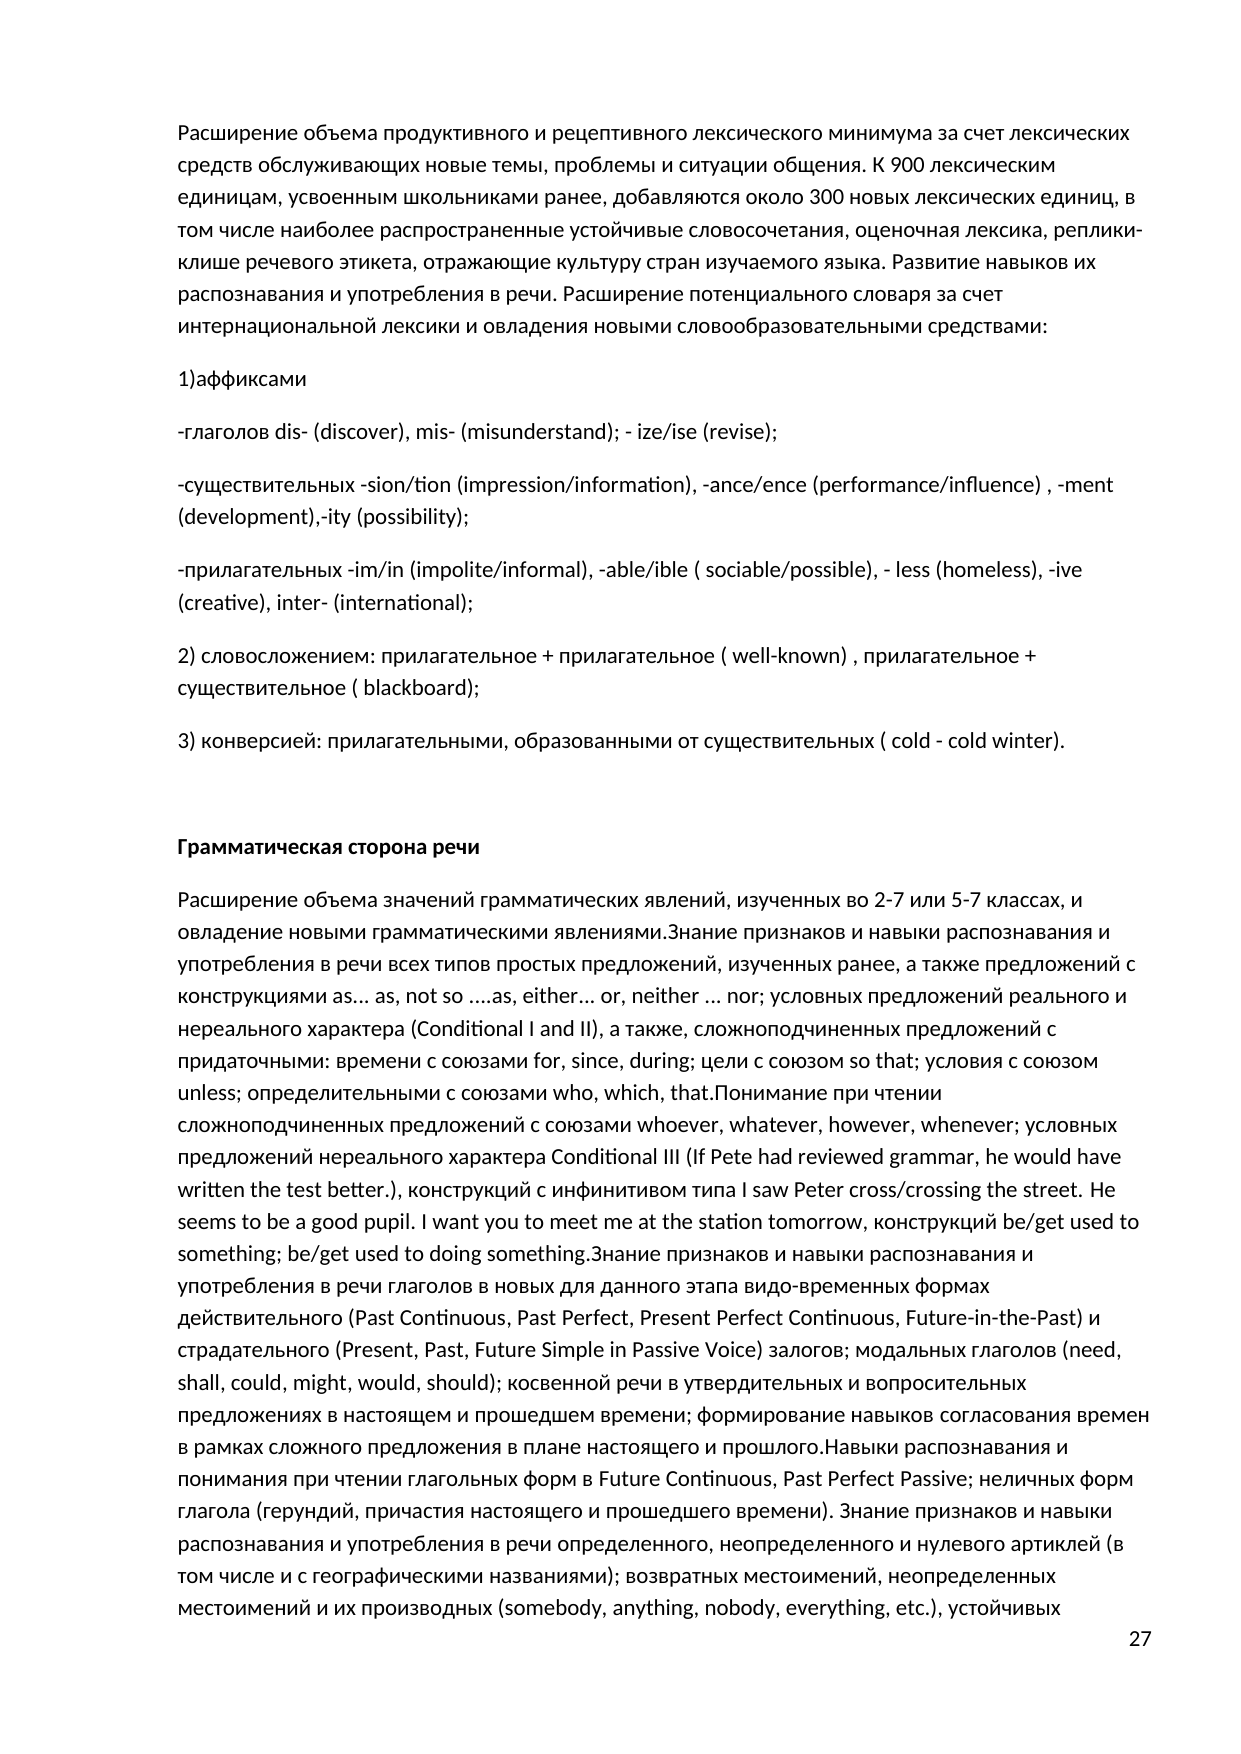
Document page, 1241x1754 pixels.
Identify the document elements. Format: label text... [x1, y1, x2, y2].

text 1)аффиксами [177, 364, 1152, 392]
text Грамматическая сторона речи [177, 832, 1152, 860]
text 2) словосложением: прилагательное + прилагательное ( well-known) , прилагательное + существительное ( blackboard); [177, 641, 1152, 701]
text Расширение объема продуктивного и рецептивного лексического минимума за счет лексических средств обслуживающих новые темы, проблемы и ситуации общения. К 900 лексическим единицам, усвоенным школьниками ранее, добавляются около 300 новых лексических единиц, в том числе наиболее распространенные устойчивые словосочетания, оценочная лексика, реплики-клише речевого этикета, отражающие культуру стран изучаемого языка. Развитие навыков их распознавания и употребления в речи. Расширение потенциального словаря за счет интернациональной лексики и овладения новыми словообразовательными средствами: [177, 118, 1152, 339]
text -глаголов dis- (discover), mis- (misunderstand); - ize/ise (revise); [177, 417, 1152, 445]
text 3) конверсией: прилагательными, образованными от существительных ( cold - cold winter). [177, 726, 1152, 754]
text -прилагательных -im/in (impolite/informal), -able/ible ( sociable/possible), - less (homeless), -ive (creative), inter- (international); [177, 556, 1152, 616]
text -существительных -sion/tion (impression/information), -ance/ence (performance/influence) , -ment (development),-ity (possibility); [177, 470, 1152, 531]
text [177, 885, 1152, 1621]
